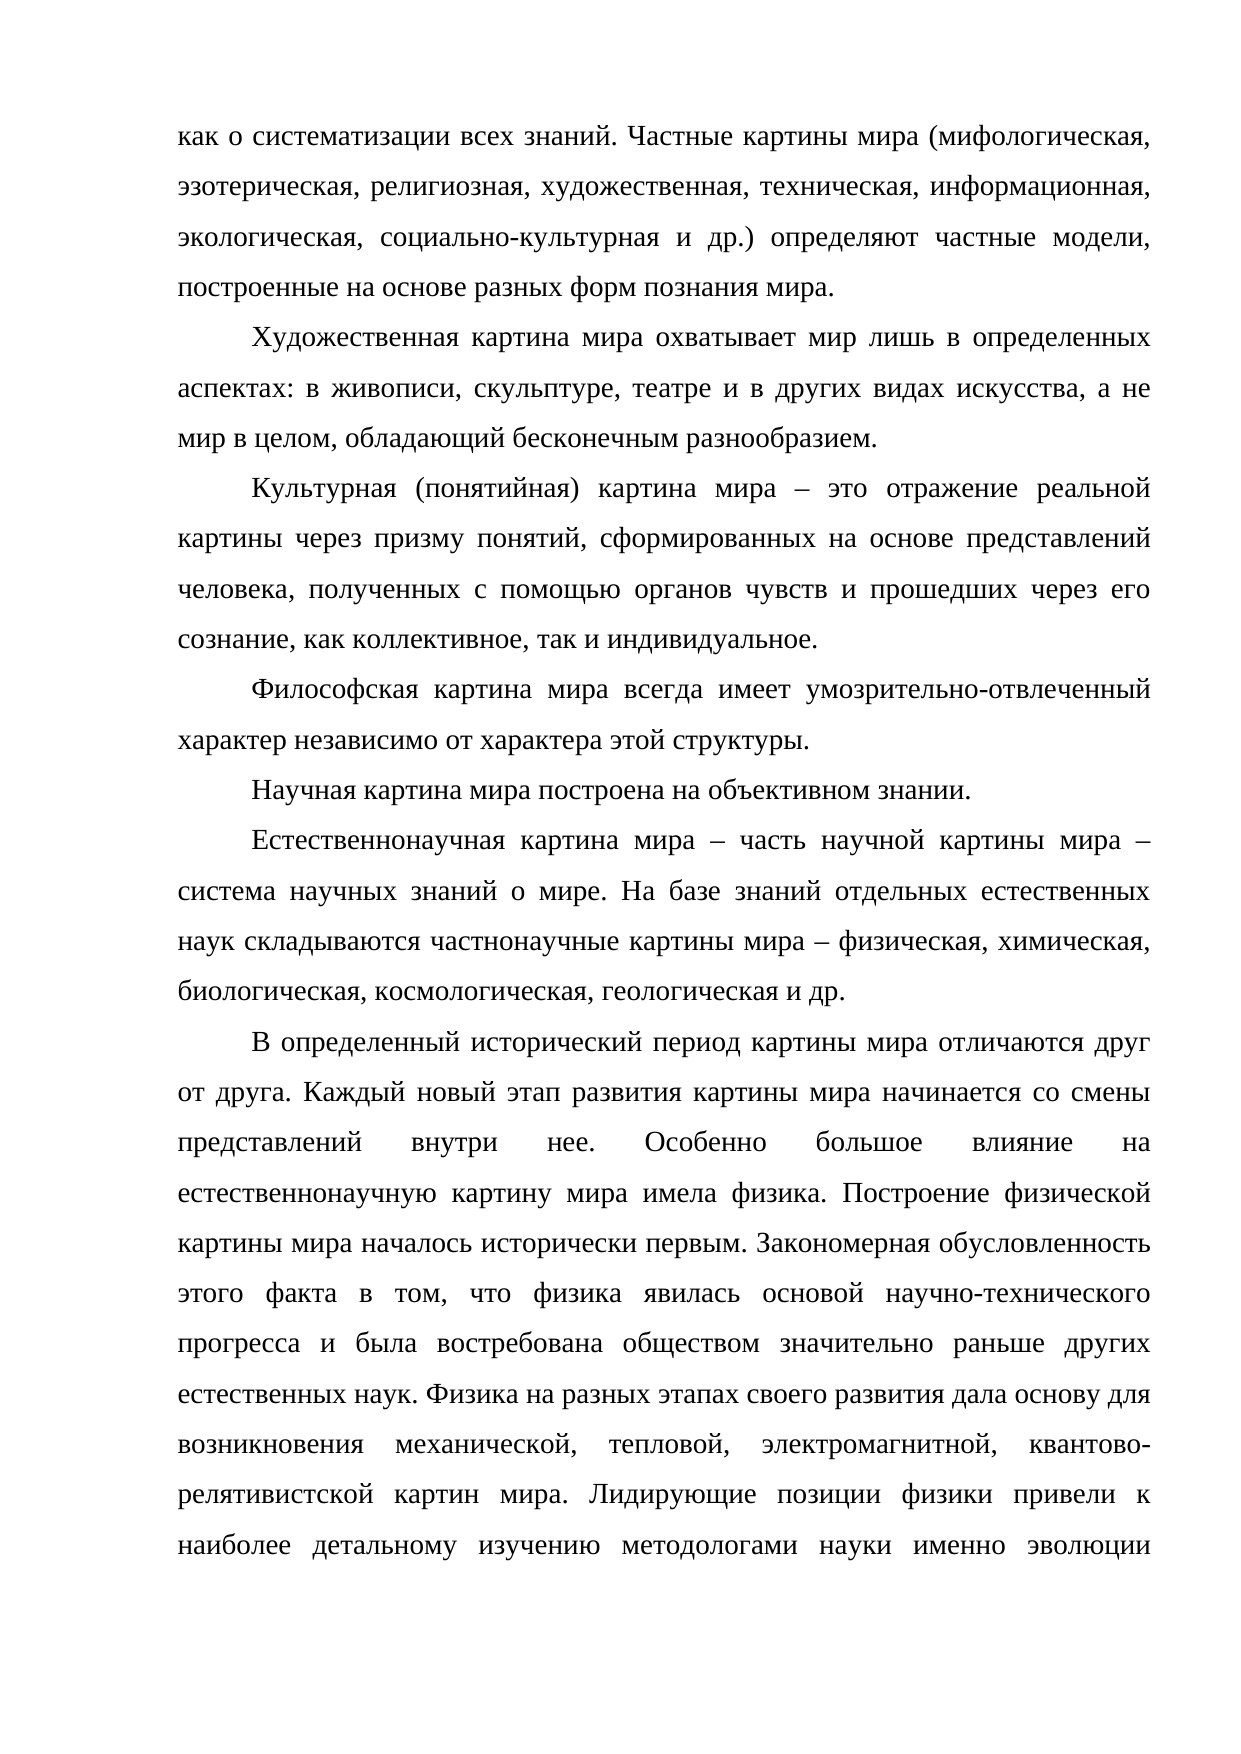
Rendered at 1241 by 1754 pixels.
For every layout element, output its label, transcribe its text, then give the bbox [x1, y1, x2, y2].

text Естественнонаучная картина мира – часть научной картины мира – система научных знаний о мире. На базе знаний отдельных естественных наук складываются частнонаучные картины мира – физическая, химическая, биологическая, космологическая, геологическая и др. [177, 822, 1152, 1007]
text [177, 118, 1152, 303]
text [177, 1024, 1152, 1560]
text Культурная (понятийная) картина мира – это отражение реальной картины через призму понятий, сформированных на основе представлений человека, полученных с помощью органов чувств и прошедших через его сознание, как коллективное, так и индивидуальное. [177, 470, 1152, 655]
text Научная картина мира построена на объективном знании. [177, 772, 1152, 806]
text Философская картина мира всегда имеет умозрительно-отвлеченный характер независимо от характера этой структуры. [177, 672, 1152, 755]
text Художественная картина мира охватывает мир лишь в определенных аспектах: в живописи, скульптуре, театре и в других видах искусства, а не мир в целом, обладающий бесконечным разнообразием. [177, 319, 1152, 453]
